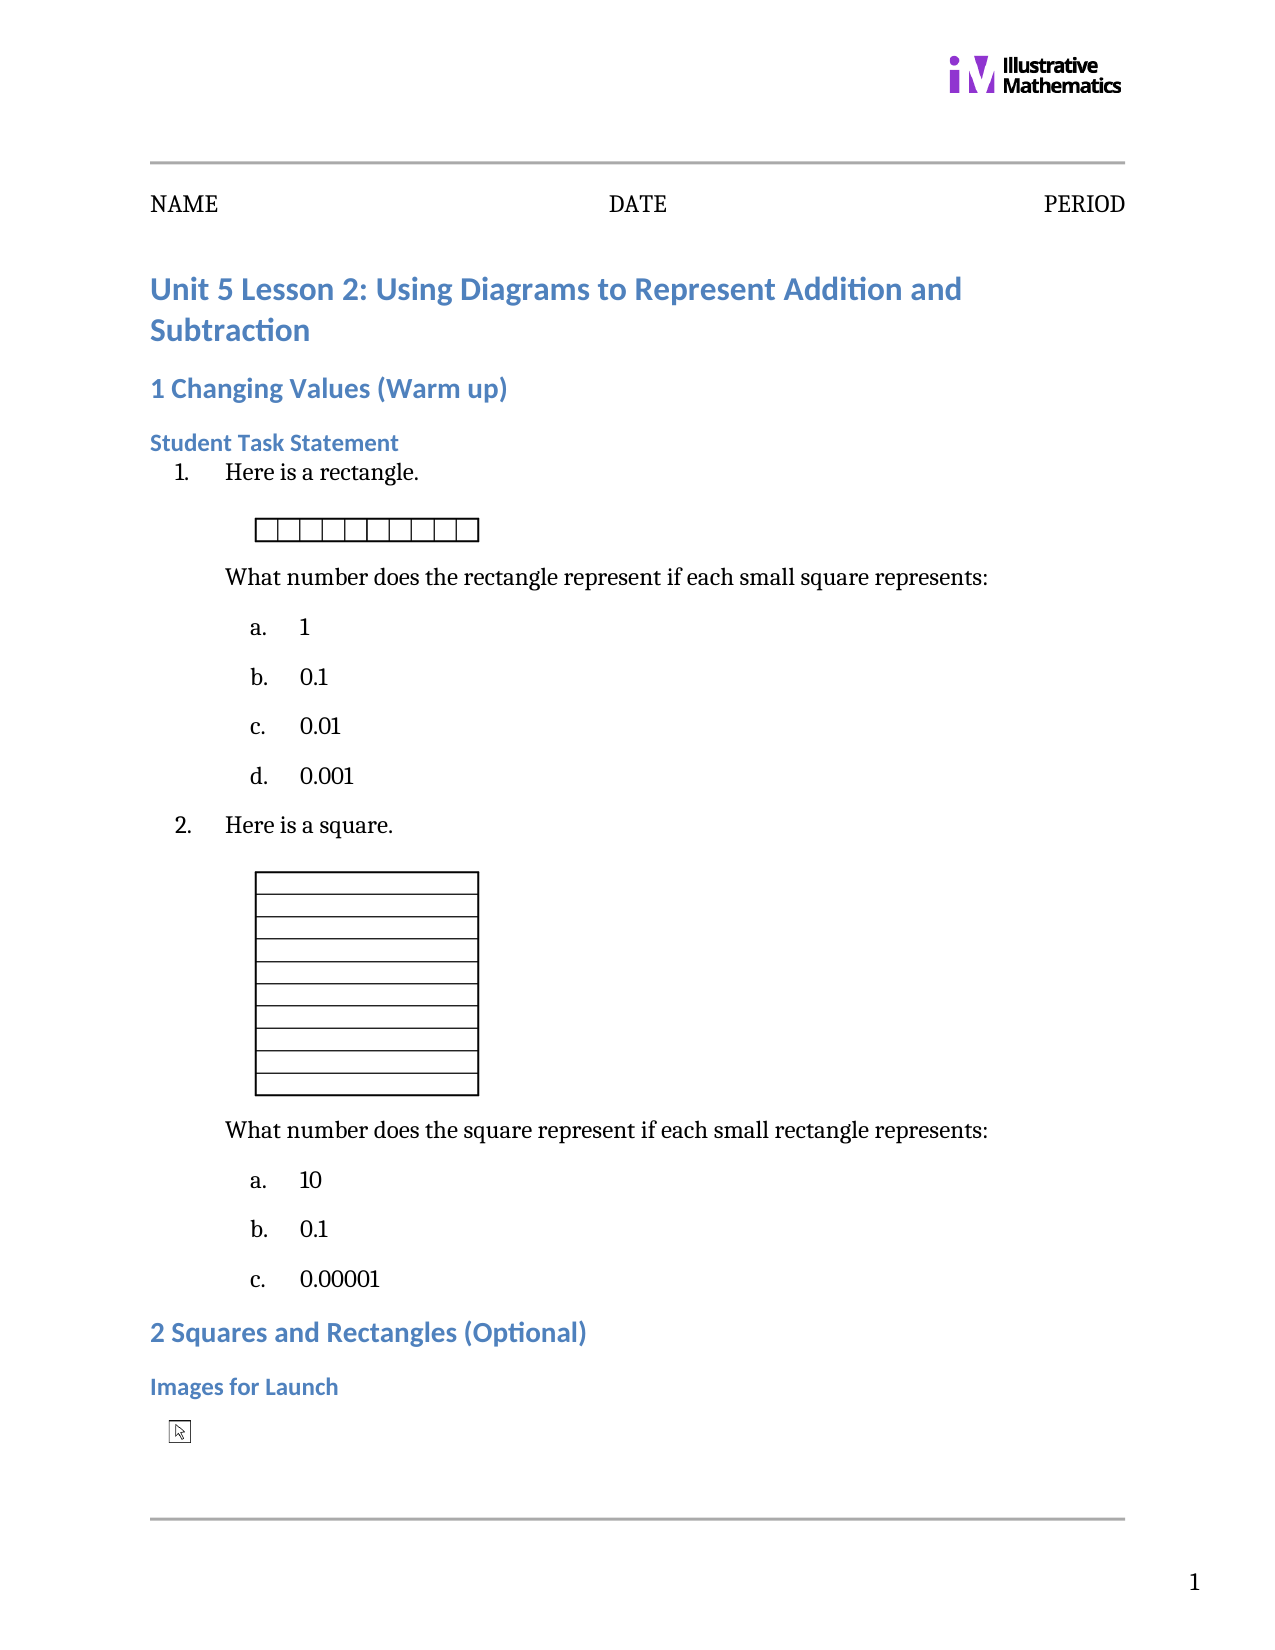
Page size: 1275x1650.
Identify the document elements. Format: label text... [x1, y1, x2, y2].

list Here is a rectangle. [175, 458, 1125, 486]
list 0.1 [250, 662, 1125, 691]
subtitle 1 Changing Values (Warm up) [150, 371, 1125, 406]
picture [168, 1420, 191, 1443]
subtitle Images for Launch [150, 1371, 1125, 1401]
subtitle 2 Squares and Rectangles (Optional) [150, 1314, 1125, 1350]
picture [949, 55, 1121, 93]
list What number does the square represent if each small rectangle represents: [175, 1116, 1125, 1145]
list 0.001 [250, 762, 1125, 790]
list Here is a square. [175, 811, 1125, 840]
list 0.01 [250, 712, 1125, 741]
list 10 [250, 1166, 1125, 1194]
list 0.1 [250, 1215, 1125, 1244]
picture [243, 860, 491, 1107]
subtitle Student Task Statement [150, 427, 1125, 458]
list 0.00001 [250, 1265, 1125, 1294]
subtitle Unit 5 Lesson 2: Using Diagrams to Represent Addition and Subtraction [150, 268, 1125, 350]
list 1 [250, 613, 1125, 642]
picture [243, 507, 491, 554]
list What number does the rectangle represent if each small square represents: [175, 563, 1125, 592]
